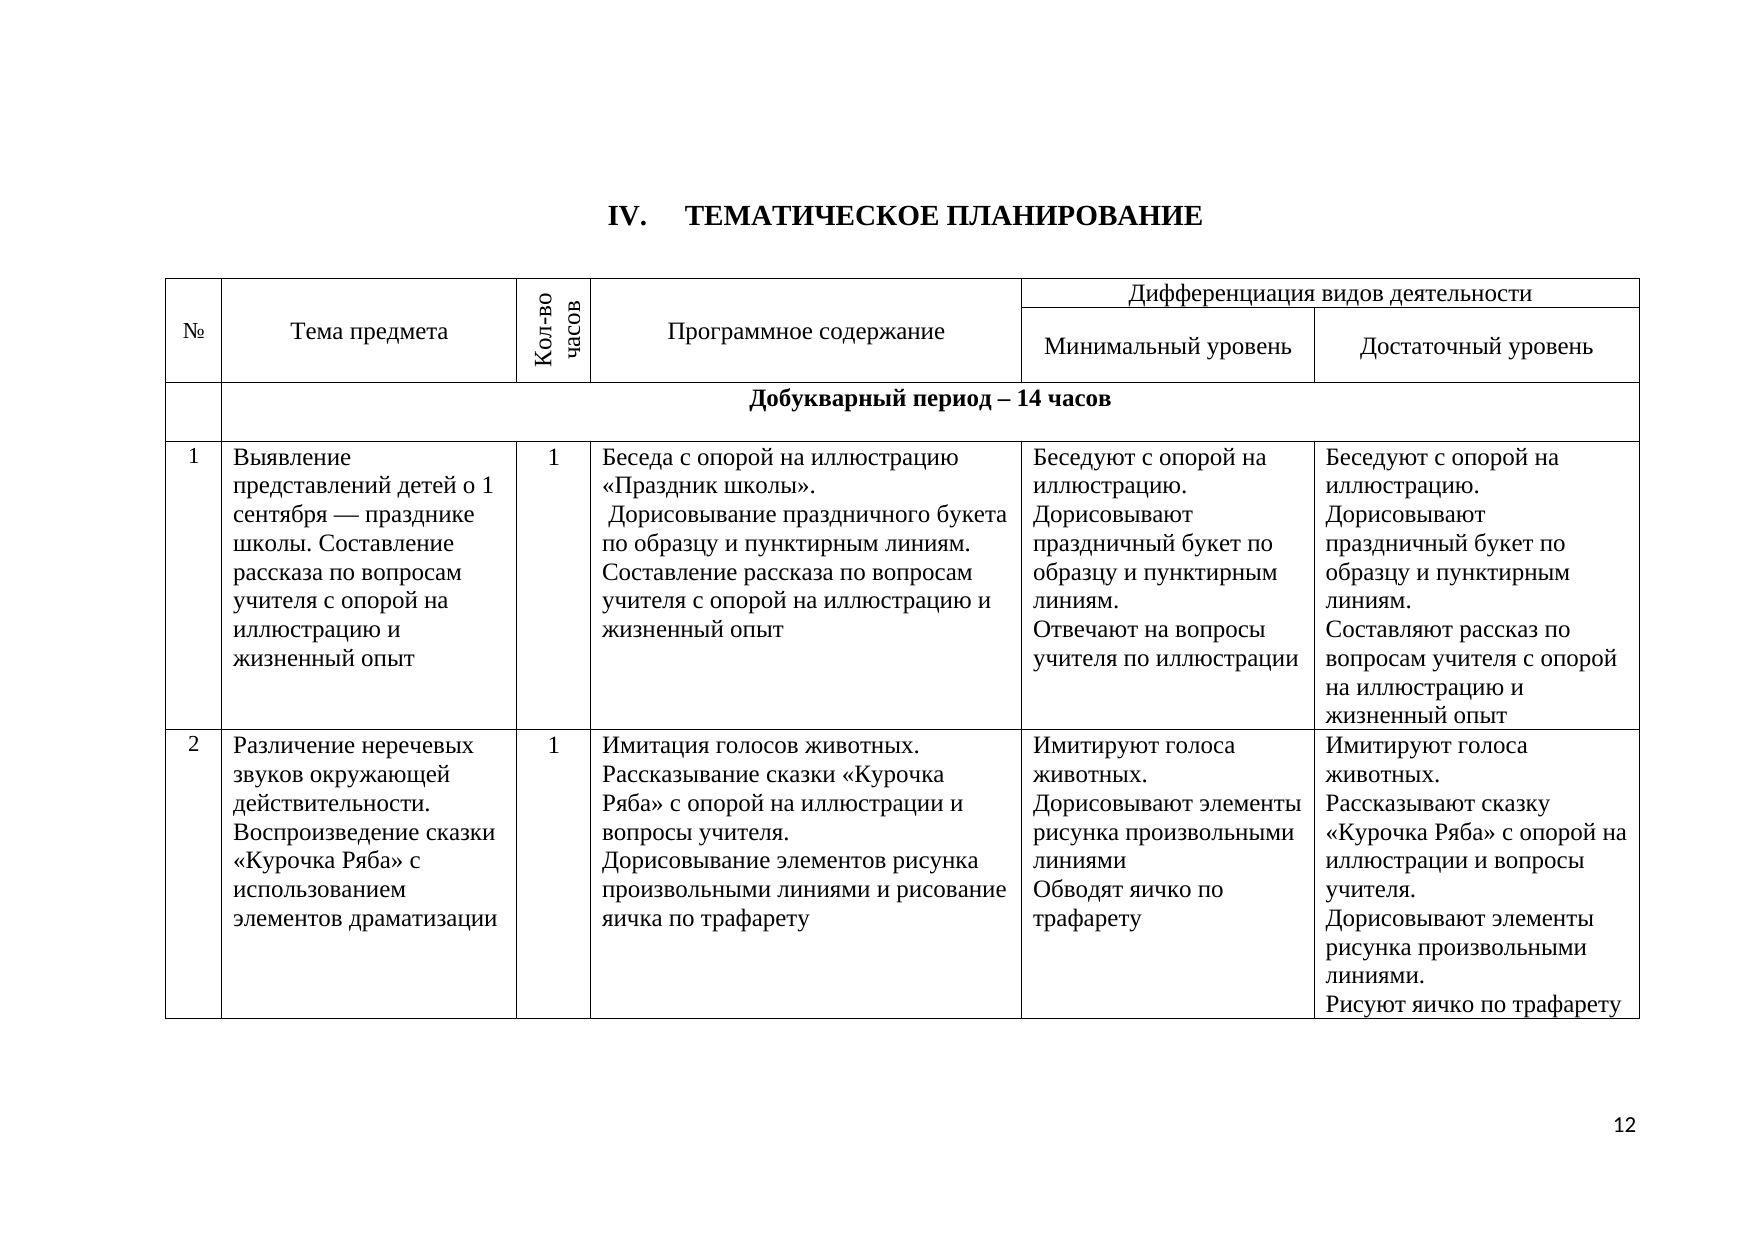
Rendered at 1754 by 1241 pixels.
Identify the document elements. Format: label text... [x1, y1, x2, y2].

table_cell Беседуют с опорой на иллюстрацию. Дорисовывают праздничный букет по образцу и пунктирным линиям. Составляют рассказ по вопросам учителя с опорой на иллюстрацию и жизненный опыт [1315, 442, 1639, 729]
subtitle ТЕМАТИЧЕСКОЕ ПЛАНИРОВАНИЕ [215, 198, 1636, 231]
table_cell 2 [166, 730, 221, 1018]
table_cell Выявление представлений детей о 1 сентября — празднике школы. Составление рассказа по вопросам учителя с опорой на иллюстрацию и жизненный опыт [222, 442, 516, 729]
table_cell Достаточный уровень [1315, 308, 1639, 382]
table_header Программное содержание [591, 279, 1021, 382]
table_cell Имитируют голоса животных. Дорисовывают элементы рисунка произвольными линиями Обводят яичко по трафарету [1022, 730, 1314, 1018]
table_cell Беседа с опорой на иллюстрацию «Праздник школы». Дорисовывание праздничного букета по образцу и пунктирным линиям. Составление рассказа по вопросам учителя с опорой на иллюстрацию и жизненный опыт [591, 442, 1021, 729]
table_cell 1 [517, 730, 590, 1018]
table_cell Различение неречевых звуков окружающей действительности. Воспроизведение сказки «Курочка Ряба» с использованием элементов драматизации [222, 730, 516, 1018]
table_cell Имитация голосов животных. Рассказывание сказки «Курочка Ряба» с опорой на иллюстрации и вопросы учителя. Дорисовывание элементов рисунка произвольными линиями и рисование яичка по трафарету [591, 730, 1021, 1018]
table_header Кол-во часов [517, 279, 590, 382]
table_header Дифференциация видов деятельности [1022, 279, 1639, 307]
table_cell 1 [517, 442, 590, 729]
table_header Тема предмета [222, 279, 516, 382]
table_cell Имитируют голоса животных. Рассказывают сказку «Курочка Ряба» с опорой на иллюстрации и вопросы учителя. Дорисовывают элементы рисунка произвольными линиями. Рисуют яичко по трафарету [1315, 730, 1639, 1018]
table_cell Беседуют с опорой на иллюстрацию. Дорисовывают праздничный букет по образцу и пунктирным линиям. Отвечают на вопросы учителя по иллюстрации [1022, 442, 1314, 729]
table_cell Минимальный уровень [1022, 308, 1314, 382]
table_cell Добукварный период – 14 часов [222, 383, 1639, 441]
table_cell 1 [166, 442, 221, 729]
table_cell [166, 383, 221, 441]
table_header № [166, 279, 221, 382]
